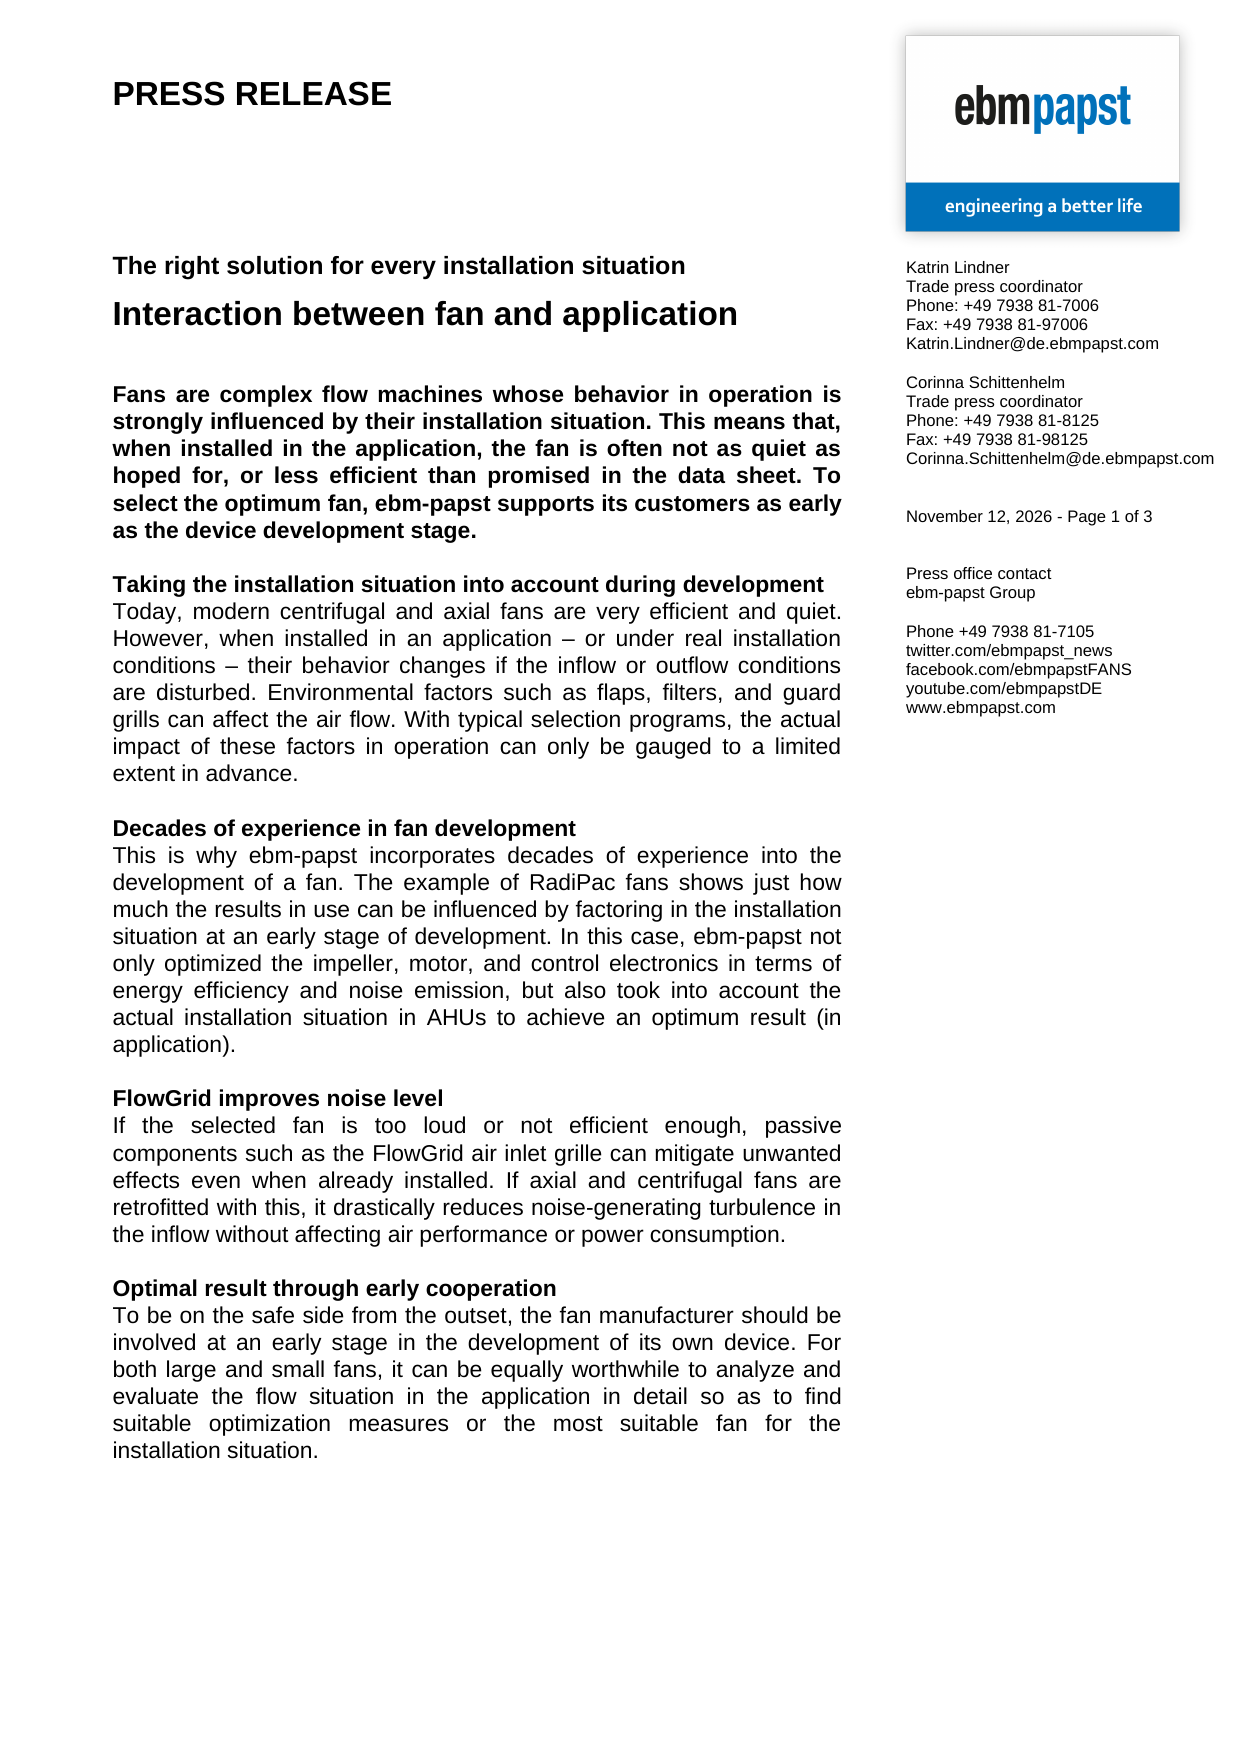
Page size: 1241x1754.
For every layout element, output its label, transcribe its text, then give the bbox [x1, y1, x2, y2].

text Today, modern centrifugal and axial fans are very efficient and quiet. However, when installed in an application – or under real installation conditions – their behavior changes if the inflow or outflow conditions are disturbed. Environmental factors such as flaps, filters, and guard grills can affect the air flow. With typical selection programs, the actual impact of these factors in operation can only be gauged to a limited extent in advance. [112, 597, 842, 787]
text Taking the installation situation into account during development [112, 570, 842, 597]
picture [886, 16, 1198, 251]
text This is why ebm-papst incorporates decades of experience into the development of a fan. The example of RadiPac fans shows just how much the results in use can be influenced by factoring in the installation situation at an early stage of development. In this case, ebm-papst not only optimized the impeller, motor, and control electronics in terms of energy efficiency and noise emission, but also took into account the actual installation situation in AHUs to achieve an optimum result (in application). [112, 841, 842, 1058]
text To be on the safe side from the outset, the fan manufacturer should be involved at an early stage in the development of its own device. For both large and small fans, it can be equally worthwhile to analyze and evaluate the flow situation in the application in detail so as to find suitable optimization measures or the most suitable fan for the installation situation. [112, 1301, 842, 1464]
text Fans are complex flow machines whose behavior in operation is strongly influenced by their installation situation. This means that, when installed in the application, the fan is often not as quiet as hoped for, or less efficient than promised in the data sheet. To select the optimum fan, ebm-papst supports its customers as early as the device development stage. [112, 381, 842, 543]
text Optimal result through early cooperation [112, 1274, 842, 1301]
text If the selected fan is too loud or not efficient enough, passive components such as the FlowGrid air inlet grille can mitigate unwanted effects even when already installed. If axial and centrifugal fans are retrofitted with this, it drastically reduces noise-generating turbulence in the inflow without affecting air performance or power consumption. [112, 1112, 842, 1247]
text FlowGrid improves noise level [112, 1085, 842, 1112]
text Decades of experience in fan development [112, 814, 842, 841]
